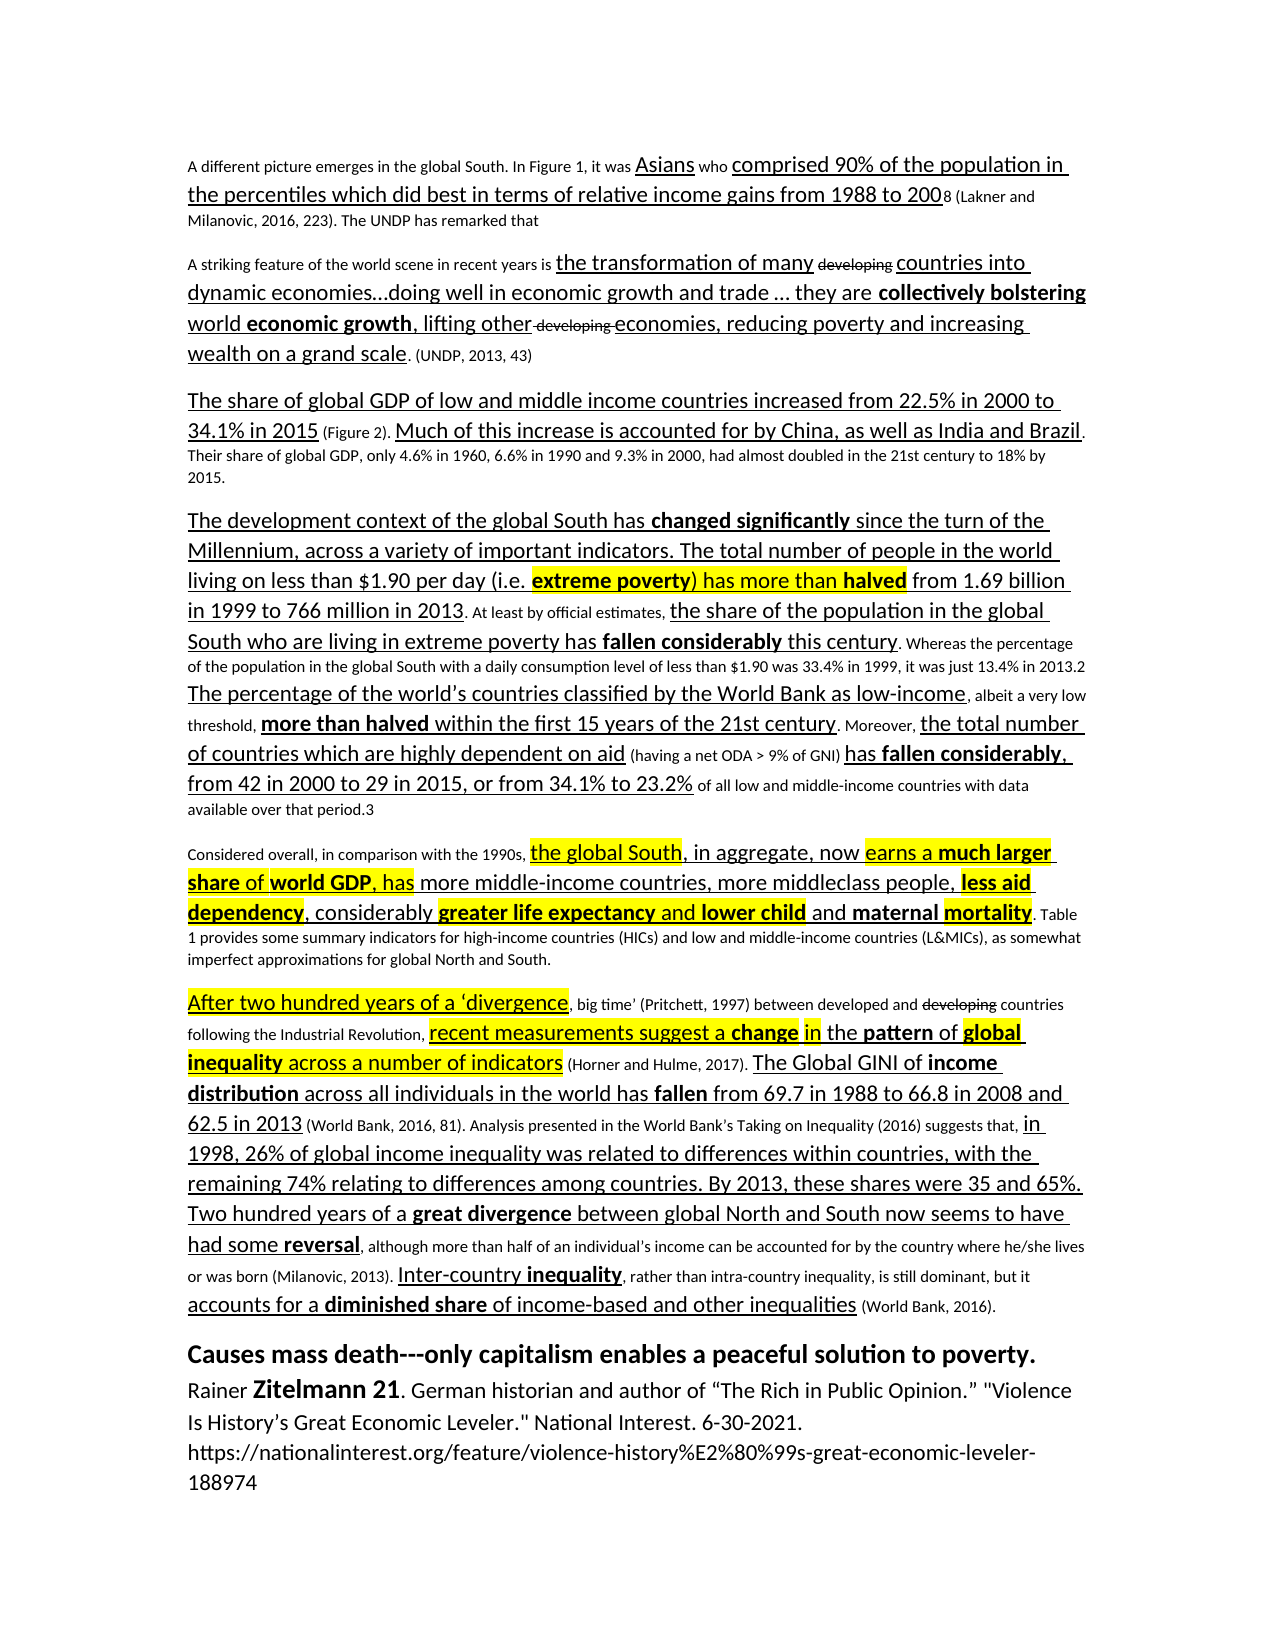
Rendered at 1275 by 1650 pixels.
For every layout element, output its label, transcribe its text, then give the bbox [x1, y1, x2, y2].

text Considered overall, in comparison with the 1990s, the global South, in aggregate, now earns a much larger share of world GDP, has more middle-income countries, more middleclass people, less aid dependency, considerably greater life expectancy and lower child and maternal mortality. Table 1 provides some summary indicators for high-income countries (HICs) and low and middle-income countries (L&MICs), as somewhat imperfect approximations for global North and South. [187, 838, 1087, 970]
text A striking feature of the world scene in recent years is the transformation of many developing countries into dynamic economies…doing well in economic growth and trade … they are collectively bolstering world economic growth, lifting other developing economies, reducing poverty and increasing wealth on a grand scale. (UNDP, 2013, 43) [187, 248, 1087, 367]
text The development context of the global South has changed significantly since the turn of the Millennium, across a variety of important indicators. The total number of people in the world living on less than $1.90 per day (i.e. extreme poverty) has more than halved from 1.69 billion in 1999 to 766 million in 2013. At least by official estimates, the share of the population in the global South who are living in extreme poverty has fallen considerably this century. Whereas the percentage of the population in the global South with a daily consumption level of less than $1.90 was 33.4% in 1999, it was just 13.4% in 2013.2 The percentage of the world’s countries classified by the World Bank as low-income, albeit a very low threshold, more than halved within the first 15 years of the 21st century. Moreover, the total number of countries which are highly dependent on aid (having a net ODA > 9% of GNI) has fallen considerably, from 42 in 2000 to 29 in 2015, or from 34.1% to 23.2% of all low and middle-income countries with data available over that period.3 [187, 506, 1087, 819]
text The share of global GDP of low and middle income countries increased from 22.5% in 2000 to 34.1% in 2015 (Figure 2). Much of this increase is accounted for by China, as well as India and Brazil. Their share of global GDP, only 4.6% in 1960, 6.6% in 1990 and 9.3% in 2000, had almost doubled in the 21st century to 18% by 2015. [187, 386, 1087, 488]
text Rainer Zitelmann 21. German historian and author of “The Rich in Public Opinion.” "Violence Is History’s Great Economic Leveler." National Interest. 6-30-2021. https://nationalinterest.org/feature/violence-history%E2%80%99s-great-economic-leveler-188974 [187, 1373, 1087, 1496]
text A different picture emerges in the global South. In Figure 1, it was Asians who comprised 90% of the population in the percentiles which did best in terms of relative income gains from 1988 to 2008 (Lakner and Milanovic, 2016, 223). The UNDP has remarked that [187, 150, 1087, 230]
subtitle Causes mass death---only capitalism enables a peaceful solution to poverty. [187, 1337, 1087, 1370]
text After two hundred years of a ‘divergence, big time’ (Pritchett, 1997) between developed and developing countries following the Industrial Revolution, recent measurements suggest a change in the pattern of global inequality across a number of indicators (Horner and Hulme, 2017). The Global GINI of income distribution across all individuals in the world has fallen from 69.7 in 1988 to 66.8 in 2008 and 62.5 in 2013 (World Bank, 2016, 81). Analysis presented in the World Bank’s Taking on Inequality (2016) suggests that, in 1998, 26% of global income inequality was related to differences within countries, with the remaining 74% relating to differences among countries. By 2013, these shares were 35 and 65%. Two hundred years of a great divergence between global North and South now seems to have had some reversal, although more than half of an individual’s income can be accounted for by the country where he/she lives or was born (Milanovic, 2013). Inter-country inequality, rather than intra-country inequality, is still dominant, but it accounts for a diminished share of income-based and other inequalities (World Bank, 2016). [187, 988, 1087, 1318]
